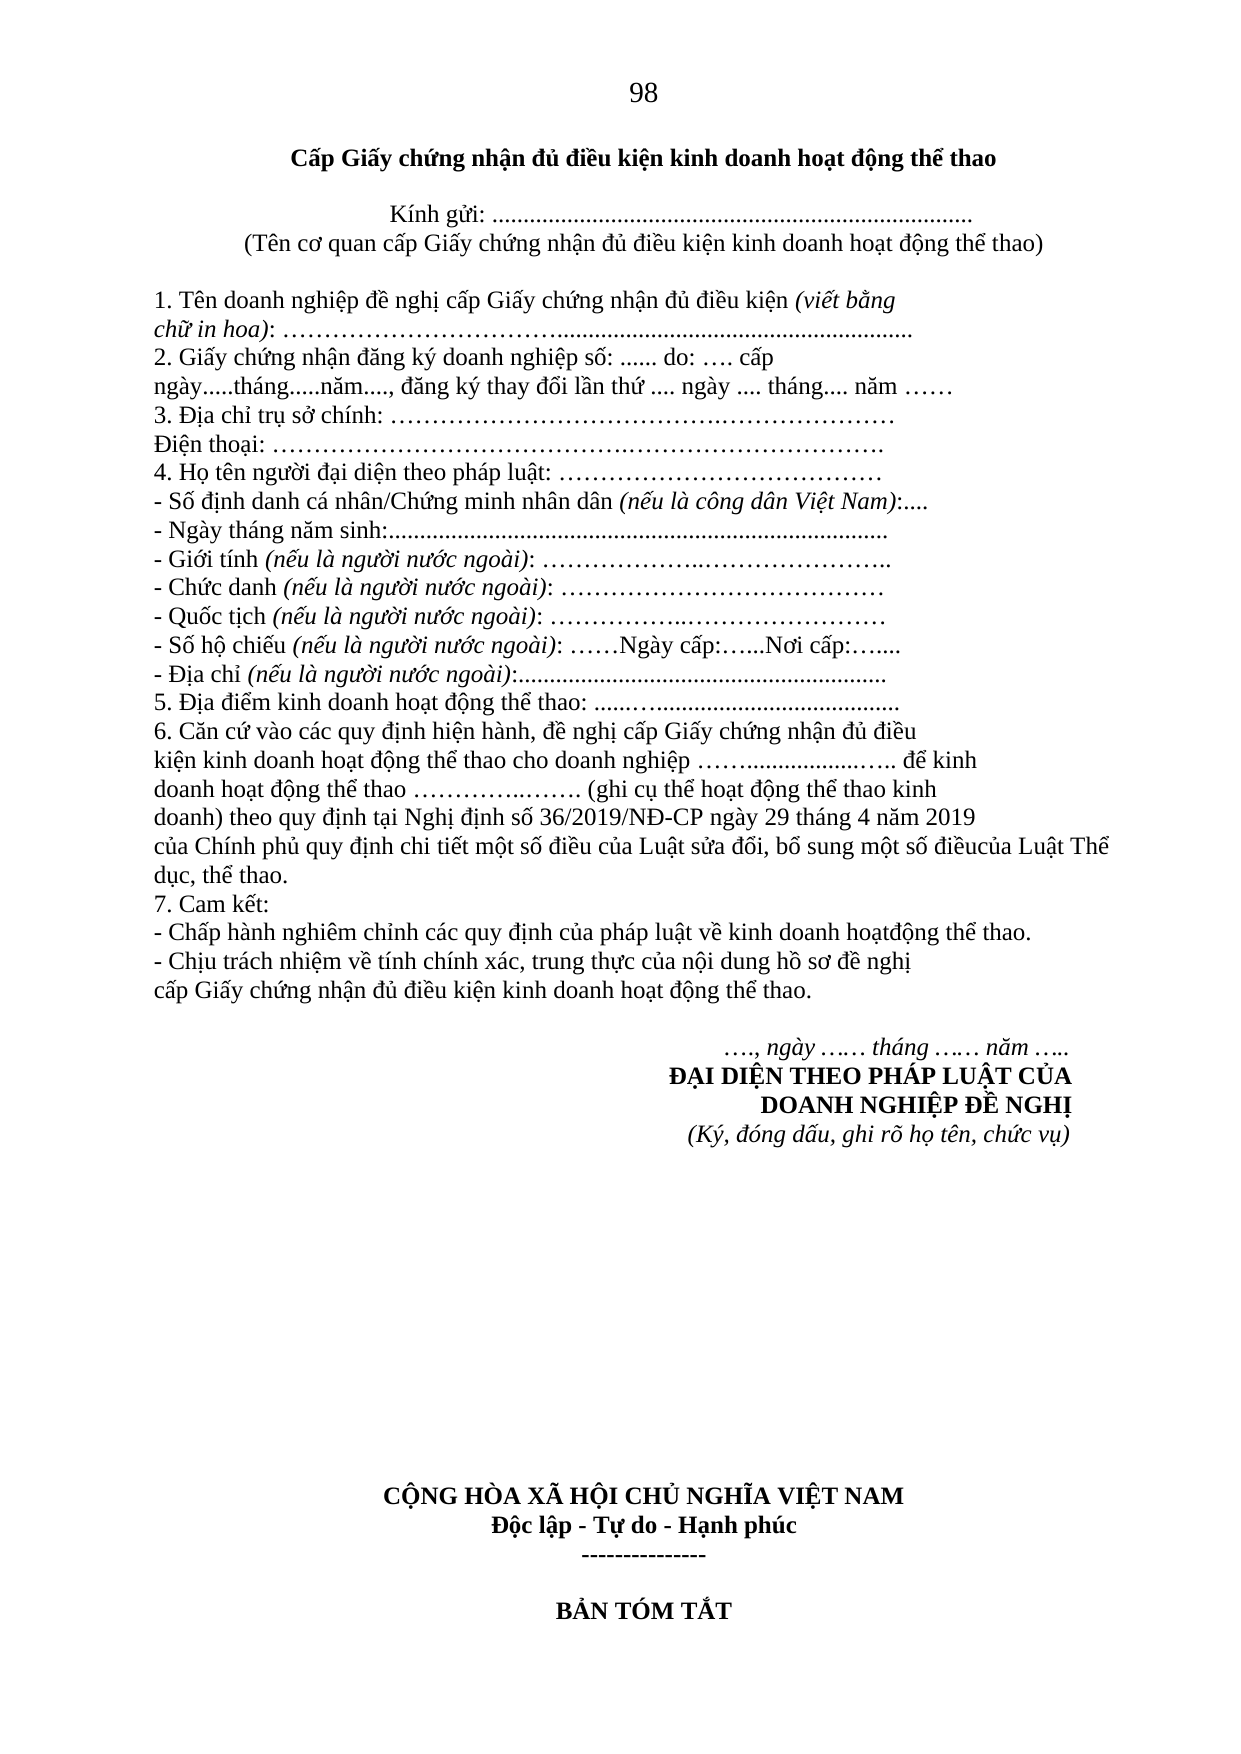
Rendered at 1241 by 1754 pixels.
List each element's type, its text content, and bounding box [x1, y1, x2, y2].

text --------------- [153, 1539, 1134, 1568]
text CỘNG HÒA XÃ HỘI CHỦ NGHĨA VIỆT NAM Độc lập - Tự do - Hạnh phúc [153, 1481, 1134, 1539]
text 7. Cam kết: - Chấp hành nghiêm chỉnh các quy định của pháp luật về kinh doanh hoạtđộng thể thao. - Chịu trách nhiệm về tính chính xác, trung thực của nội dung hồ sơ đề nghị cấp Giấy chứng nhận đủ điều kiện kinh doanh hoạt động thể thao. [153, 889, 1134, 1004]
text Kính gửi: ............................................................................. (Tên cơ quan cấp Giấy chứng nhận đủ điều kiện kinh doanh hoạt động thể thao) [153, 199, 1134, 285]
text 1. Tên doanh nghiệp đề nghị cấp Giấy chứng nhận đủ điều kiện (viết bằng chữ in hoa): ……………………………......................................................... 2. Giấy chứng nhận đăng ký doanh nghiệp số: ...... do: …. cấp ngày.....tháng.....năm...., đăng ký thay đổi lần thứ .... ngày .... tháng.... năm …… 3. Địa chỉ trụ sở chính: ………………………………….………………… Điện thoại: …………………………………….…………………………. 4. Họ tên người đại diện theo pháp luật: ………………………………… - Số định danh cá nhân/Chứng minh nhân dân (nếu là công dân Việt Nam):.... - Ngày tháng năm sinh:................................................................................ - Giới tính (nếu là người nước ngoài): ………………..………………….. - Chức danh (nếu là người nước ngoài): ………………………………… - Quốc tịch (nếu là người nước ngoài): ……………..…………………… - Số hộ chiếu (nếu là người nước ngoài): ……Ngày cấp:…...Nơi cấp:….... - Địa chỉ (nếu là người nước ngoài):........................................................... 5. Địa điểm kinh doanh hoạt động thể thao: ......…....................................... 6. Căn cứ vào các quy định hiện hành, đề nghị cấp Giấy chứng nhận đủ điều kiện kinh doanh hoạt động thể thao cho doanh nghiệp ……..................….. để kinh doanh hoạt động thể thao …………..……. (ghi cụ thể hoạt động thể thao kinh doanh) theo quy định tại Nghị định số 36/2019/NĐ-CP ngày 29 tháng 4 năm 2019 của Chính phủ quy định chi tiết một số điều của Luật sửa đổi, bổ sung một số điềucủa Luật Thể dục, thể thao. [153, 285, 1134, 889]
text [153, 143, 1134, 199]
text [153, 1568, 1134, 1625]
table_header …., ngày …… tháng …… năm ….. ĐẠI DIỆN THEO PHÁP LUẬT CỦA DOANH NGHIỆP ĐỀ NGHỊ (Ký, đóng dấu, ghi rõ họ tên, chức vụ) [154, 1033, 1083, 1147]
